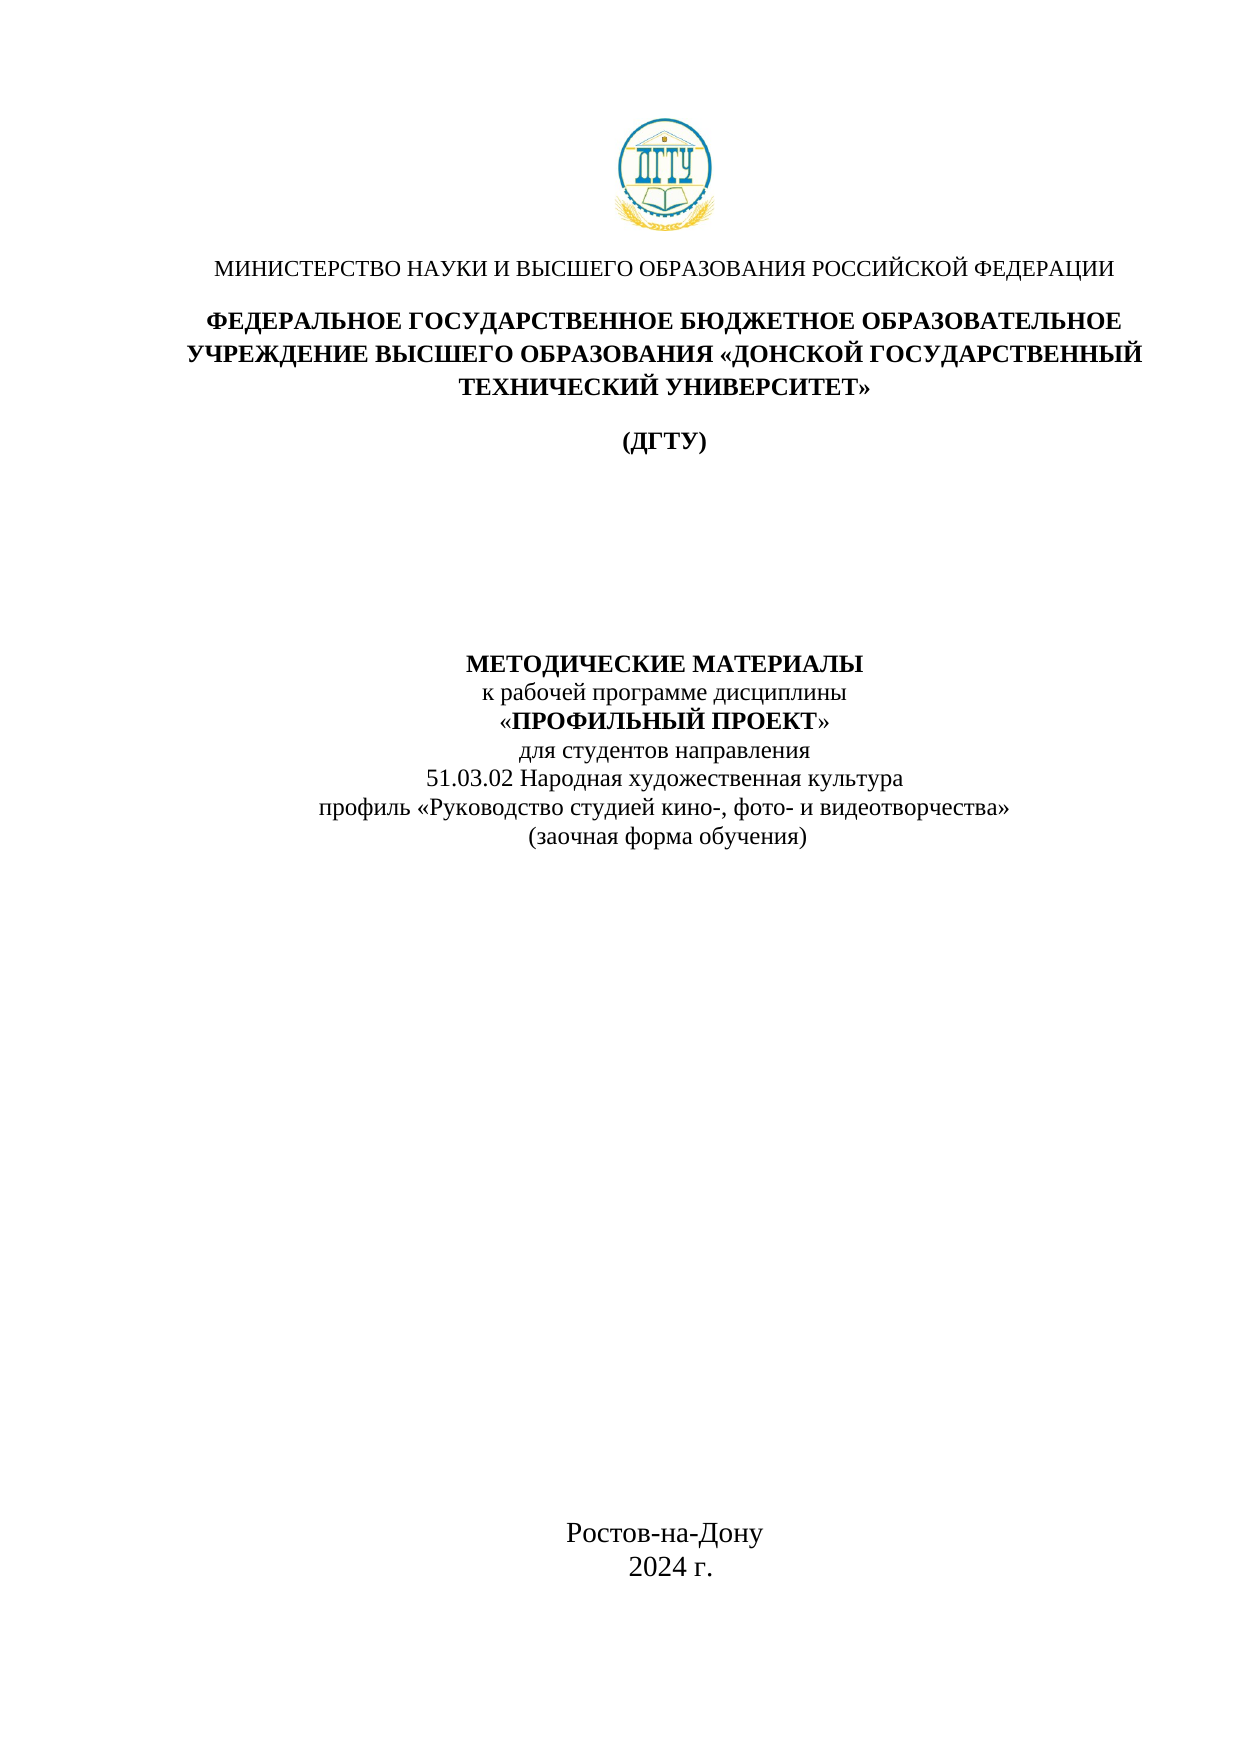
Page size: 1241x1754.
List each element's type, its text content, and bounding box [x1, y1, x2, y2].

picture [614, 118, 715, 231]
text 2024 г. [190, 1549, 1152, 1582]
text ФЕДЕРАЛЬНОЕ ГОСУДАРСТВЕННОЕ БЮДЖЕТНОЕ ОБРАЗОВАТЕЛЬНОЕ УЧРЕЖДЕНИЕ ВЫСШЕГО ОБРАЗОВАНИЯ «ДОНСКОЙ ГОСУДАРСТВЕННЫЙ ТЕХНИЧЕСКИЙ УНИВЕРСИТЕТ» [177, 306, 1152, 401]
table_cell к рабочей программе дисциплины «ПРОФИЛЬНЫЙ ПРОЕКТ» для студентов направления 51.03.02 Народная художественная культура профиль «Руководство студией кино-, фото- и видеотворчества» (заочная форма обучения) [177, 677, 1152, 926]
text (ДГТУ) [177, 426, 1152, 455]
text Ростов-на-Дону [177, 1515, 1152, 1549]
text МИНИСТЕРСТВО НАУКИ И ВЫСШЕГО ОБРАЗОВАНИЯ РОССИЙСКОЙ ФЕДЕРАЦИИ [177, 255, 1152, 282]
table_header МЕТОДИЧЕСКИЕ МАТЕРИАЛЫ [177, 649, 1152, 677]
